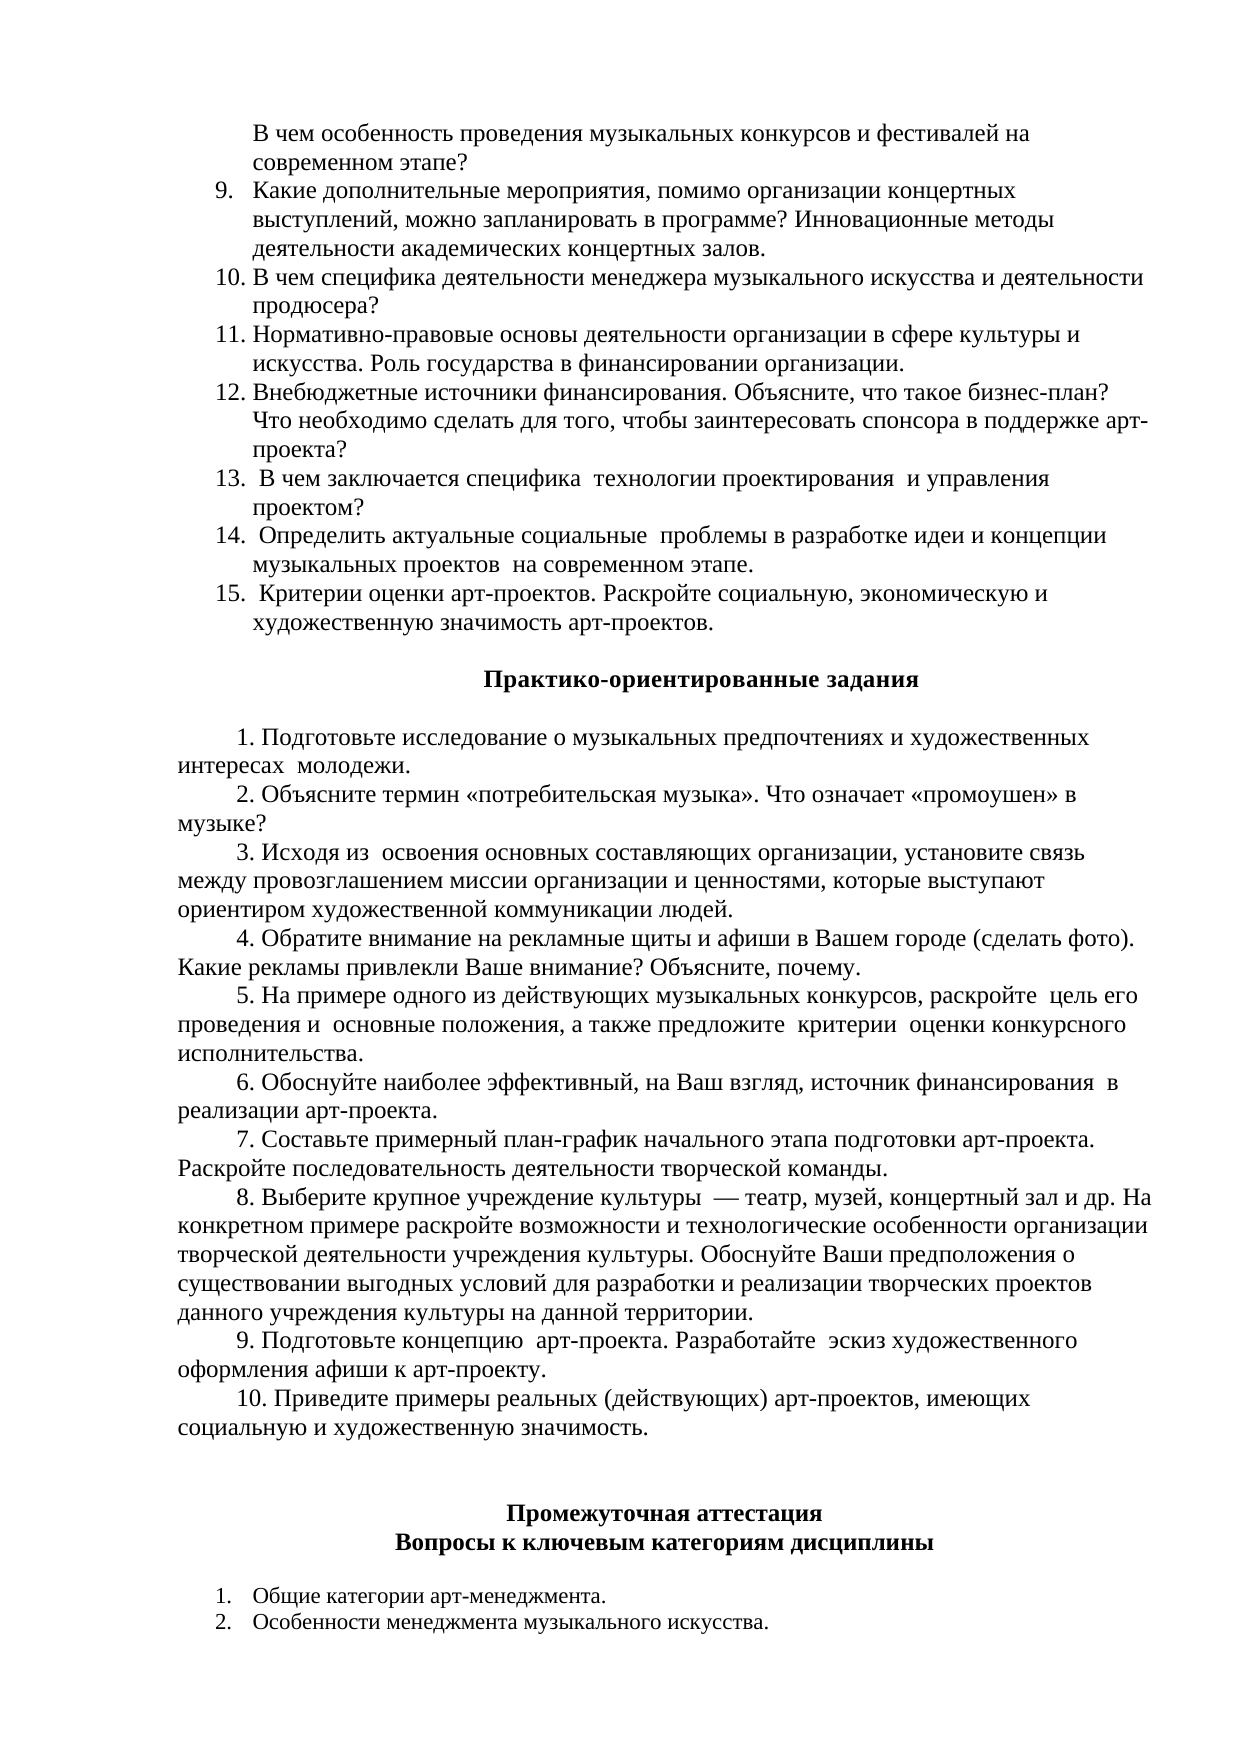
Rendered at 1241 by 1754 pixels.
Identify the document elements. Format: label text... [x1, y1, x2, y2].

text 6. Обоснуйте наиболее эффективный, на Ваш взгляд, источник финансирования в реализации арт-проекта. [177, 1067, 1152, 1124]
text 3. Исходя из освоения основных составляющих организации, установите связь между провозглашением миссии организации и ценностями, которые выступают ориентиром художественной коммуникации людей. [177, 837, 1152, 923]
list В чем специфика деятельности менеджера музыкального искусства и деятельности продюсера? [215, 262, 1152, 319]
list В чем заключается специфика технологии проектирования и управления проектом? [215, 463, 1152, 521]
list Критерии оценки арт-проектов. Раскройте социальную, экономическую и художественную значимость арт-проектов. [215, 578, 1152, 636]
list Нормативно-правовые основы деятельности организации в сфере культуры и искусства. Роль государства в финансировании организации. [215, 319, 1152, 377]
text 1. Подготовьте исследование о музыкальных предпочтениях и художественных интересах молодежи. [177, 722, 1152, 779]
text Промежуточная аттестация [177, 1498, 1152, 1527]
list Внебюджетные источники финансирования. Объясните, что такое бизнес-план? Что необходимо сделать для того, чтобы заинтересовать спонсора в поддержке арт-проекта? [215, 377, 1152, 463]
text 4. Обратите внимание на рекламные щиты и афиши в Вашем городе (сделать фото). Какие рекламы привлекли Ваше внимание? Объясните, почему. [177, 923, 1152, 981]
list Общие категории арт-менеджмента. [215, 1582, 1152, 1608]
text 9. Подготовьте концепцию арт-проекта. Разработайте эскиз художественного оформления афиши к арт-проекту. [177, 1326, 1152, 1383]
text В чем особенность проведения музыкальных конкурсов и фестивалей на современном этапе? [252, 118, 1152, 176]
list Определить актуальные социальные проблемы в разработке идеи и концепции музыкальных проектов на современном этапе. [215, 521, 1152, 578]
text Вопросы к ключевым категориям дисциплины [177, 1527, 1152, 1556]
text 10. Приведите примеры реальных (действующих) арт-проектов, имеющих социальную и художественную значимость. [177, 1383, 1152, 1441]
text 8. Выберите крупное учреждение культуры — театр, музей, концертный зал и др. На конкретном примере раскройте возможности и технологические особенности организации творческой деятельности учреждения культуры. Обоснуйте Ваши предположения о существовании выгодных условий для разработки и реализации творческих проектов данного учреждения культуры на данной территории. [177, 1182, 1152, 1326]
list Какие дополнительные мероприятия, помимо организации концертных выступлений, можно запланировать в программе? Инновационные методы деятельности академических концертных залов. [215, 176, 1152, 262]
text Практико-ориентированные задания [177, 664, 1152, 693]
text 7. Составьте примерный план-график начального этапа подготовки арт-проекта. Раскройте последовательность деятельности творческой команды. [177, 1124, 1152, 1182]
text 5. На примере одного из действующих музыкальных конкурсов, раскройте цель его проведения и основные положения, а также предложите критерии оценки конкурсного исполнительства. [177, 981, 1152, 1067]
list Особенности менеджмента музыкального искусства. [215, 1608, 1152, 1635]
text 2. Объясните термин «потребительская музыка». Что означает «промоушен» в музыке? [177, 779, 1152, 837]
